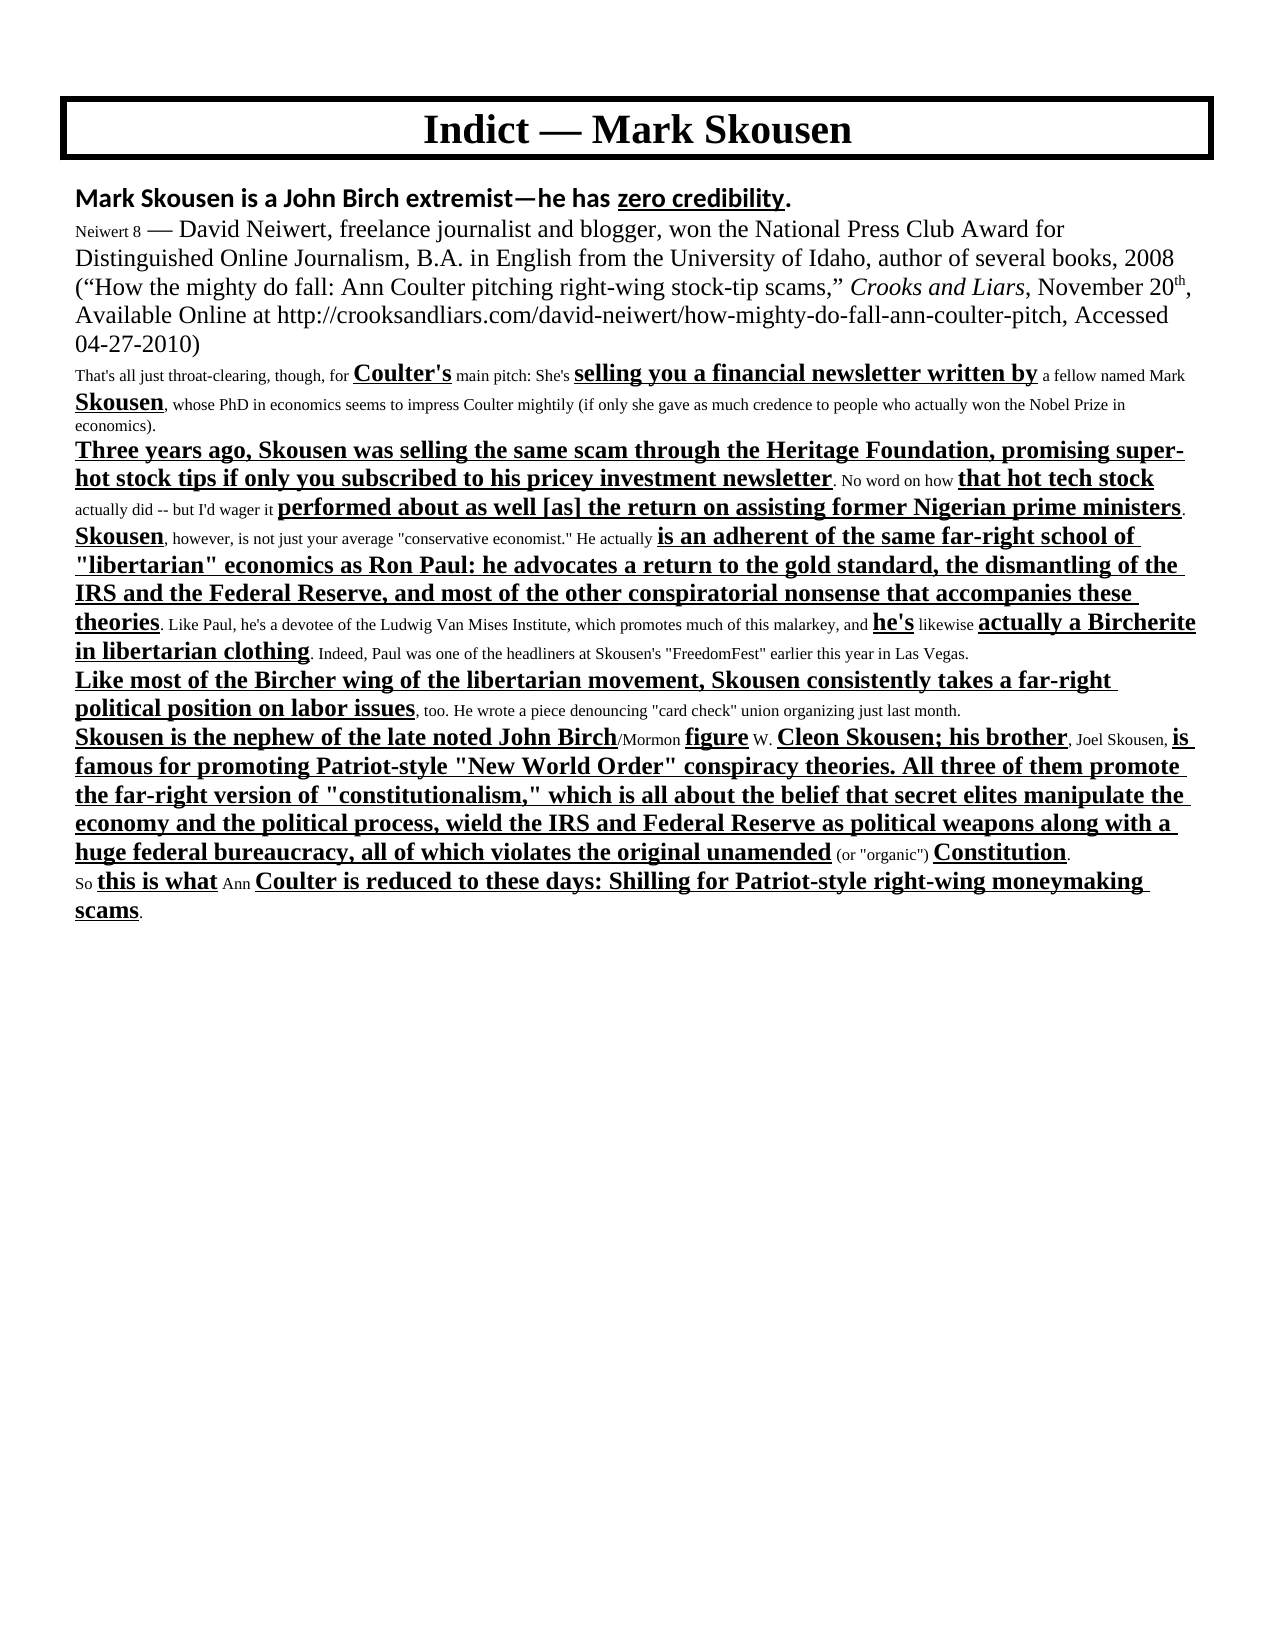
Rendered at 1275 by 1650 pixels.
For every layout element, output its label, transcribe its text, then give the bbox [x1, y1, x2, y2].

text That's all just throat-clearing, though, for Coulter's main pitch: She's selling you a financial newsletter written by a fellow named Mark Skousen, whose PhD in economics seems to impress Coulter mightily (if only she gave as much credence to people who actually won the Nobel Prize in economics). [75, 358, 1200, 435]
text Neiwert 8 — David Neiwert, freelance journalist and blogger, won the National Press Club Award for Distinguished Online Journalism, B.A. in English from the University of Idaho, author of several books, 2008 (“How the mighty do fall: Ann Coulter pitching right-wing stock-tip scams,” Crooks and Liars, November 20th, Available Online at http://crooksandliars.com/david-neiwert/how-mighty-do-fall-ann-coulter-pitch, Accessed 04-27-2010) [75, 214, 1200, 358]
text Three years ago, Skousen was selling the same scam through the Heritage Foundation, promising super-hot stock tips if only you subscribed to his pricey investment newsletter. No word on how that hot tech stock actually did -- but I'd wager it performed about as well [as] the return on assisting former Nigerian prime ministers. [75, 435, 1200, 521]
subtitle Mark Skousen is a John Birch extremist—he has zero credibility. [75, 181, 1200, 214]
text So this is what Ann Coulter is reduced to these days: Shilling for Patriot-style right-wing moneymaking scams. [75, 866, 1200, 923]
text Skousen, however, is not just your average "conservative economist." He actually is an adherent of the same far-right school of "libertarian" economics as Ron Paul: he advocates a return to the gold standard, the dismantling of the IRS and the Federal Reserve, and most of the other conspiratorial nonsense that accompanies these theories. Like Paul, he's a devotee of the Ludwig Van Mises Institute, which promotes much of this malarkey, and he's likewise actually a Bircherite in libertarian clothing. Indeed, Paul was one of the headliners at Skousen's "FreedomFest" earlier this year in Las Vegas. [75, 521, 1200, 665]
text Like most of the Bircher wing of the libertarian movement, Skousen consistently takes a far-right political position on labor issues, too. He wrote a piece denouncing "card check" union organizing just last month. [75, 665, 1200, 722]
text Skousen is the nephew of the late noted John Birch/Mormon figure W. Cleon Skousen; his brother, Joel Skousen, is famous for promoting Patriot-style "New World Order" conspiracy theories. All three of them promote the far-right version of "constitutionalism," which is all about the belief that secret elites manipulate the economy and the political process, wield the IRS and Federal Reserve as political weapons along with a huge federal bureaucracy, all of which violates the original unamended (or "organic") Constitution. [75, 722, 1200, 866]
subtitle Indict — Mark Skousen [67, 102, 1208, 154]
